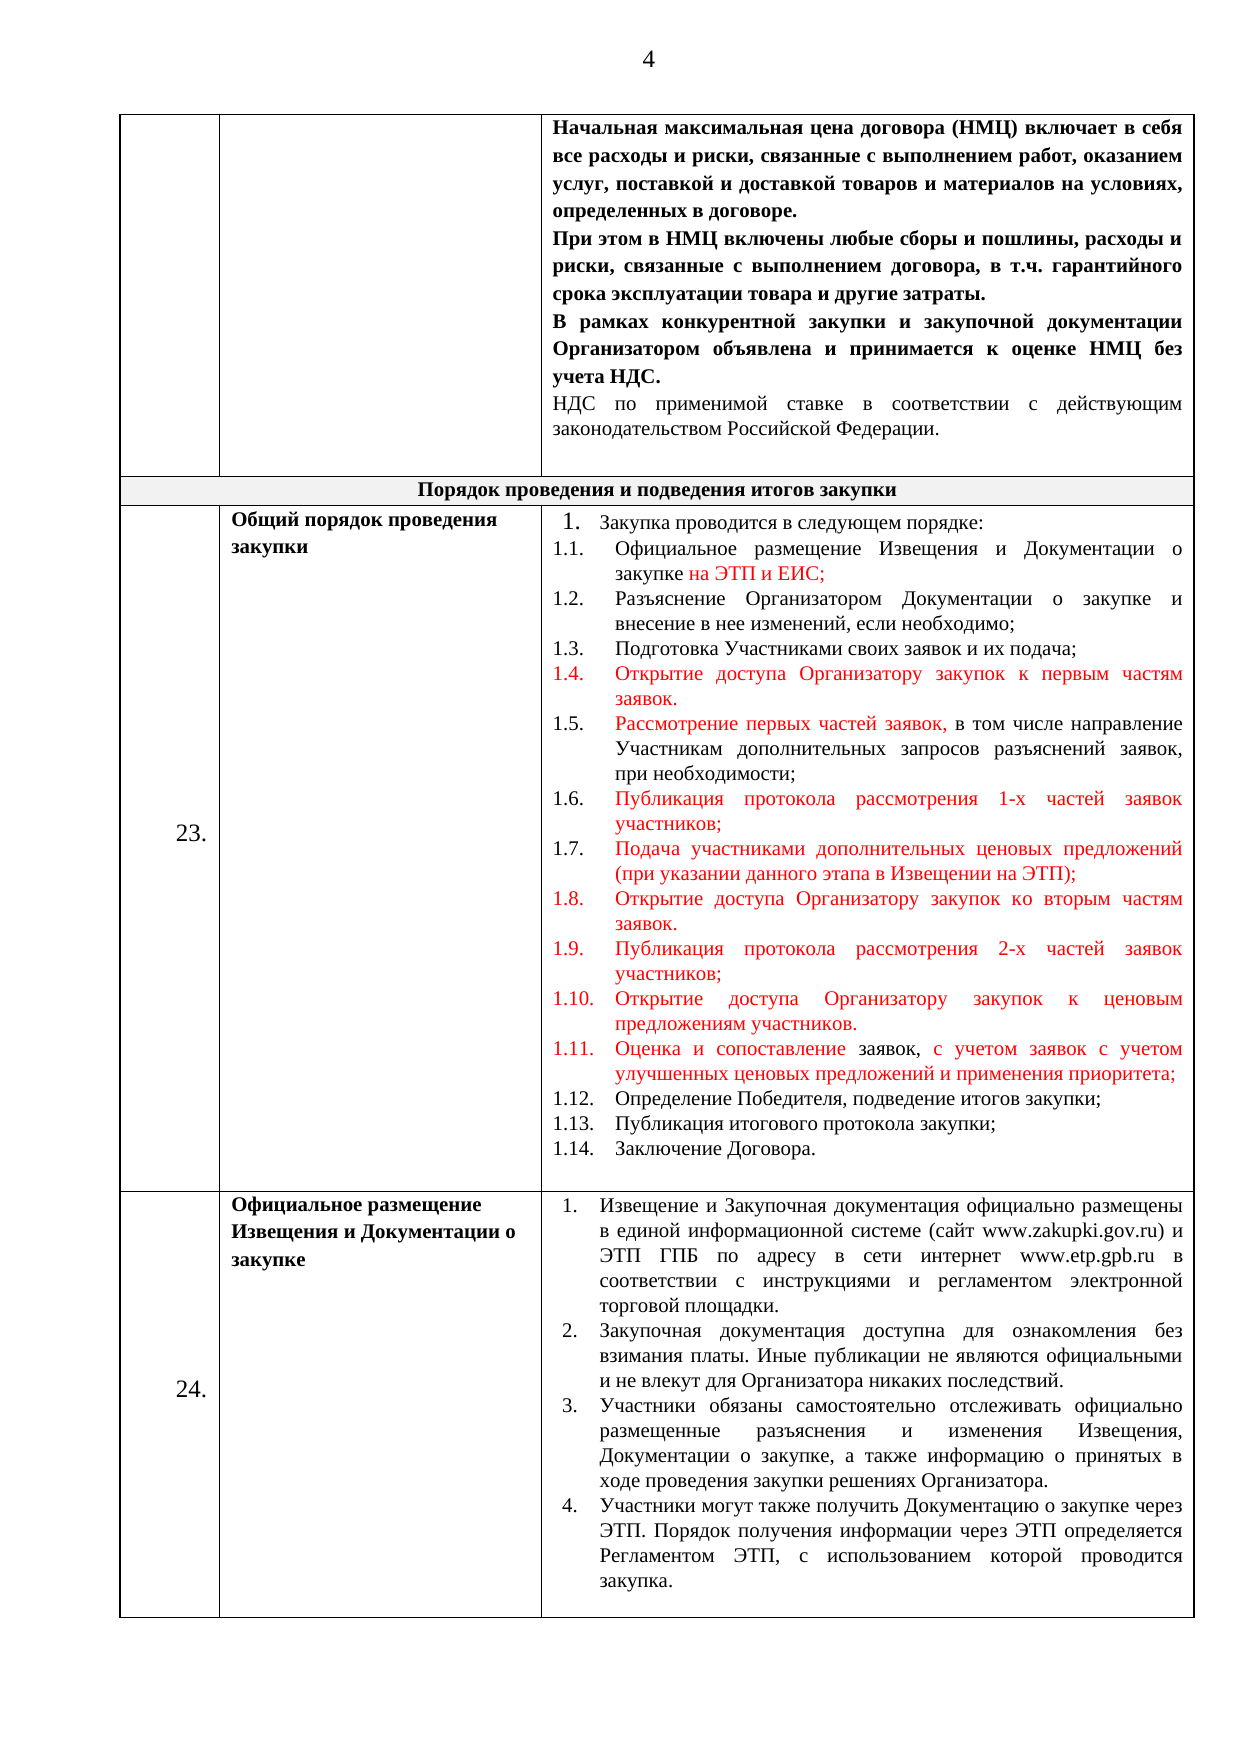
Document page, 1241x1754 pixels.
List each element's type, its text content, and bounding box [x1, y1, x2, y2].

table_cell [121, 1192, 219, 1617]
table_cell [121, 115, 219, 476]
table_cell [121, 506, 219, 1191]
table_cell Закупка проводится в следующем порядке: Официальное размещение Извещения и Документации о закупке на ЭТП и ЕИС; Разъяснение Организатором Документации о закупке и внесение в нее изменений, если необходимо; Подготовка Участниками своих заявок и их подача; Открытие доступа Организатору закупок к первым частям заявок. Рассмотрение первых частей заявок, в том числе направление Участникам дополнительных запросов разъяснений заявок, при необходимости; Публикация протокола рассмотрения 1-х частей заявок участников; Подача участниками дополнительных ценовых предложений (при указании данного этапа в Извещении на ЭТП); Открытие доступа Организатору закупок ко вторым частям заявок. Публикация протокола рассмотрения 2-х частей заявок участников; Открытие доступа Организатору закупок к ценовым предложениям участников. Оценка и сопоставление заявок, с учетом заявок с учетом улучшенных ценовых предложений и применения приоритета; Определение Победителя, подведение итогов закупки; Публикация итогового протокола закупки; Заключение Договора. [542, 506, 1193, 1191]
table_cell Порядок проведения и подведения итогов закупки [121, 477, 1193, 505]
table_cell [542, 115, 1193, 476]
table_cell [220, 115, 541, 476]
table_cell Официальное размещение Извещения и Документации о закупке [220, 1192, 541, 1617]
table_cell Общий порядок проведения закупки [220, 506, 541, 1191]
table_cell Извещение и Закупочная документация официально размещены в единой информационной системе (сайт www.zakupki.gov.ru) и ЭТП ГПБ по адресу в сети интернет www.etp.gpb.ru в соответствии с инструкциями и регламентом электронной торговой площадки. Закупочная документация доступна для ознакомления без взимания платы. Иные публикации не являются официальными и не влекут для Организатора никаких последствий. Участники обязаны самостоятельно отслеживать официально размещенные разъяснения и изменения Извещения, Документации о закупке, а также информацию о принятых в ходе проведения закупки решениях Организатора. Участники могут также получить Документацию о закупке через ЭТП. Порядок получения информации через ЭТП определяется Регламентом ЭТП, с использованием которой проводится закупка. [542, 1192, 1193, 1617]
